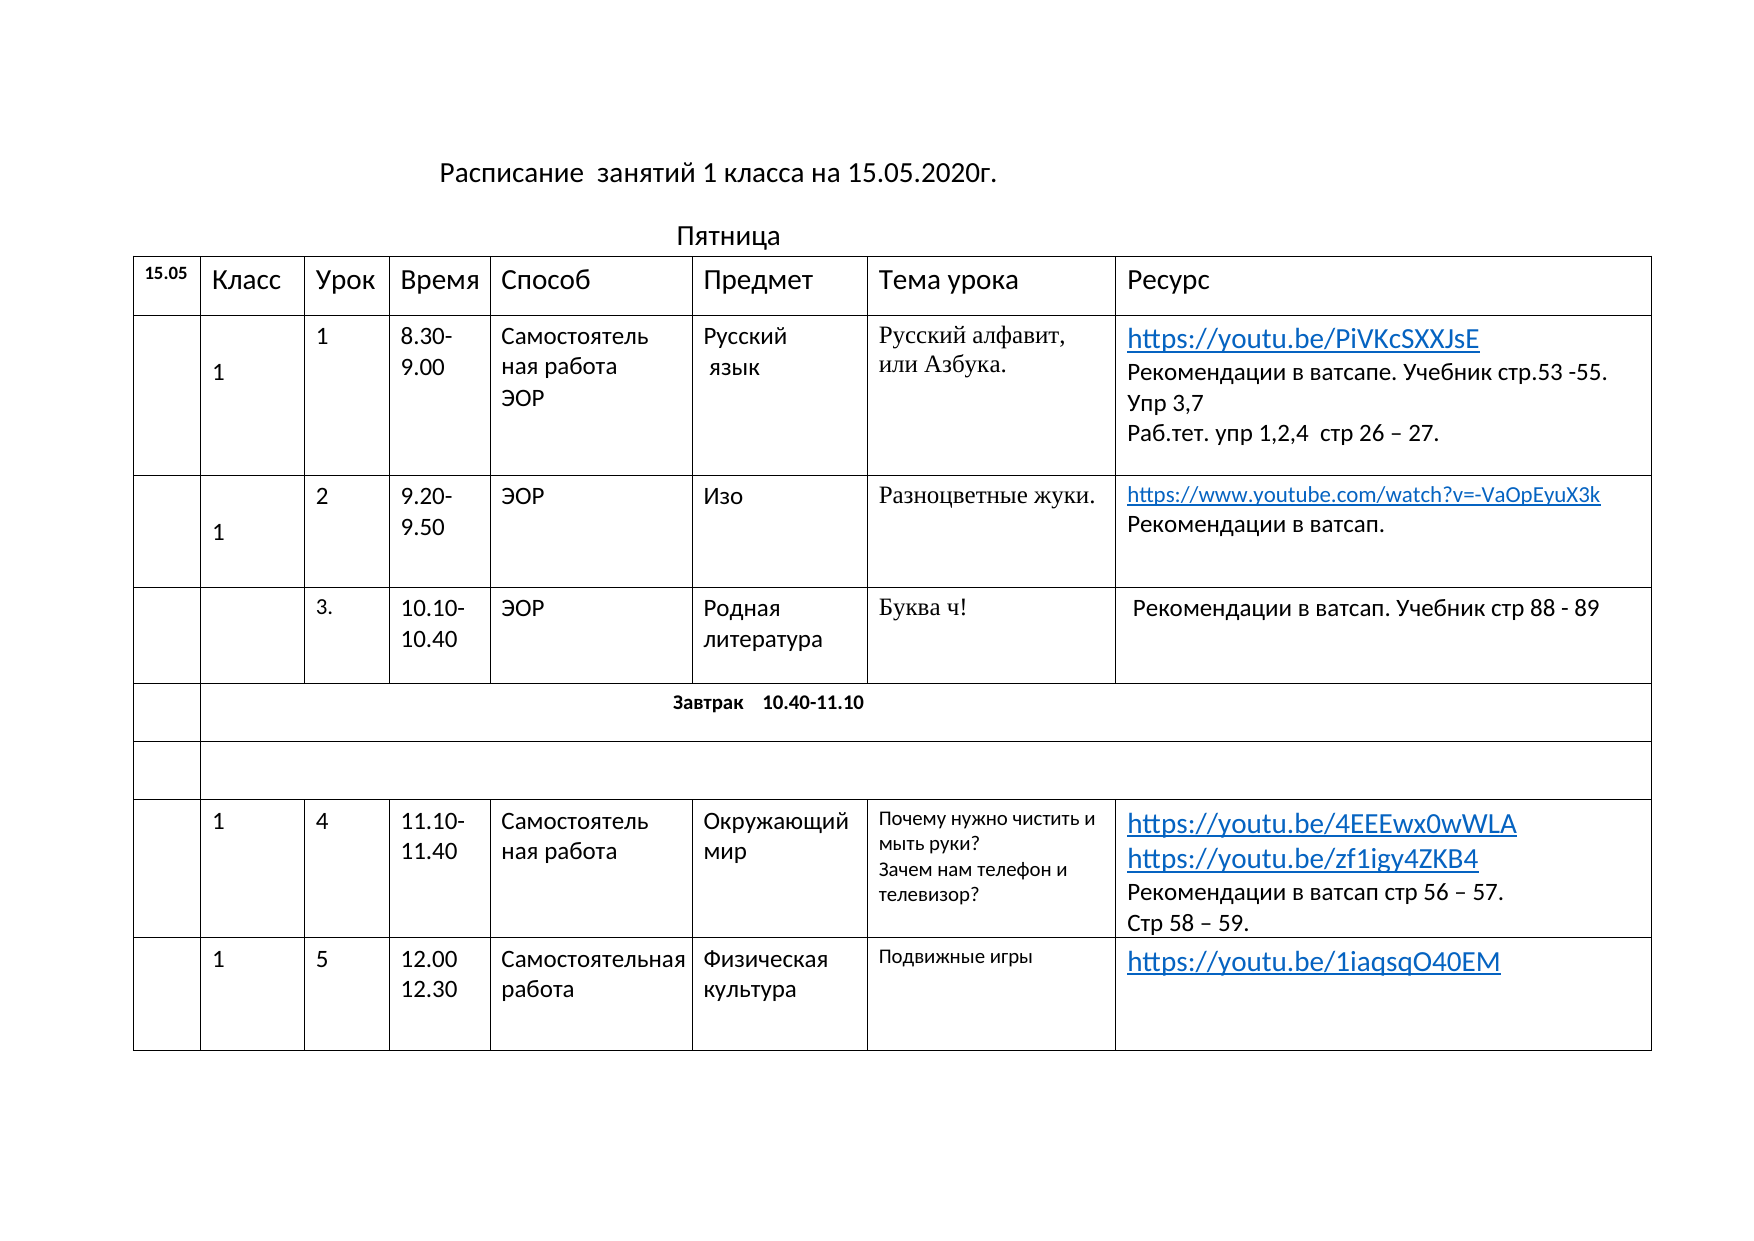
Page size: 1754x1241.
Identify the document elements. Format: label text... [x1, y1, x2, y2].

table_cell Русский алфавит, или Азбука. [868, 316, 1115, 475]
table_cell https://www.youtube.com/watch?v=-VaOpEyuX3k Рекомендации в ватсап. [1116, 476, 1651, 587]
table_header 15.05 [134, 257, 200, 315]
table_cell [134, 476, 200, 587]
table_cell https://youtu.be/4EEEwx0wWLA https://youtu.be/zf1igy4ZKB4 Рекомендации в ватсап стр 56 – 57. Стр 58 – 59. [1116, 800, 1651, 937]
table_cell Самостоятельная работа [491, 938, 692, 1050]
table_header Урок [305, 257, 389, 315]
table_cell 11.10- 11.40 [390, 800, 490, 937]
table_header Тема урока [868, 257, 1115, 315]
table_cell Физическая культура [693, 938, 867, 1050]
table_header Способ [491, 257, 692, 315]
table_cell [201, 588, 304, 683]
text Пятница [117, 217, 1051, 253]
table_cell [1116, 684, 1651, 741]
table_cell 12.00 12.30 [390, 938, 490, 1050]
table_cell Родная литература [693, 588, 867, 683]
table_cell 8.30- 9.00 [390, 316, 490, 475]
table_cell 1 [201, 316, 304, 475]
table_cell Завтрак 10.40-11.10 [201, 684, 1116, 741]
table_cell 1 [201, 476, 304, 587]
table_cell [134, 800, 200, 937]
table_header Предмет [693, 257, 867, 315]
table_cell 5 [305, 938, 389, 1050]
table_cell Буква ч! [868, 588, 1115, 683]
table_header Время [390, 257, 490, 315]
table_cell 9.20- 9.50 [390, 476, 490, 587]
table_cell 4 [305, 800, 389, 937]
table_cell Почему нужно чистить и мыть руки? Зачем нам телефон и телевизор? [868, 800, 1115, 937]
table_cell 2 [305, 476, 389, 587]
table_cell Русский язык [693, 316, 867, 475]
table_cell ЭОР [491, 476, 692, 587]
table_cell 1 [305, 316, 389, 475]
table_cell [134, 938, 200, 1050]
table_header Класс [201, 257, 304, 315]
table_cell ЭОР [491, 588, 692, 683]
table_cell Самостоятель ная работа [491, 800, 692, 937]
table_cell [134, 742, 200, 799]
table_cell 3. [305, 588, 389, 683]
table_header Ресурс [1116, 257, 1651, 315]
table_cell Подвижные игры [868, 938, 1115, 1050]
text Расписание занятий 1 класса на 15.05.2020г. [117, 154, 1051, 189]
table_cell 1 [201, 800, 304, 937]
table_cell Рекомендации в ватсап. Учебник стр 88 - 89 [1116, 588, 1651, 683]
table_cell [1116, 742, 1651, 799]
table_cell Изо [693, 476, 867, 587]
table_cell 1 [201, 938, 304, 1050]
table_cell [134, 316, 200, 475]
table_cell 10.10- 10.40 [390, 588, 490, 683]
table_cell Разноцветные жуки. [868, 476, 1115, 587]
table_cell [134, 684, 200, 741]
table_cell Окружающий мир [693, 800, 867, 937]
table_cell Самостоятель ная работа ЭОР [491, 316, 692, 475]
table_cell [134, 588, 200, 683]
table_cell https://youtu.be/1iaqsqO40EM [1116, 938, 1651, 1050]
table_cell https://youtu.be/PiVKcSXXJsE Рекомендации в ватсапе. Учебник стр.53 -55. Упр 3,7 Раб.тет. упр 1,2,4 стр 26 – 27. [1116, 316, 1651, 475]
table_cell [201, 742, 1116, 799]
